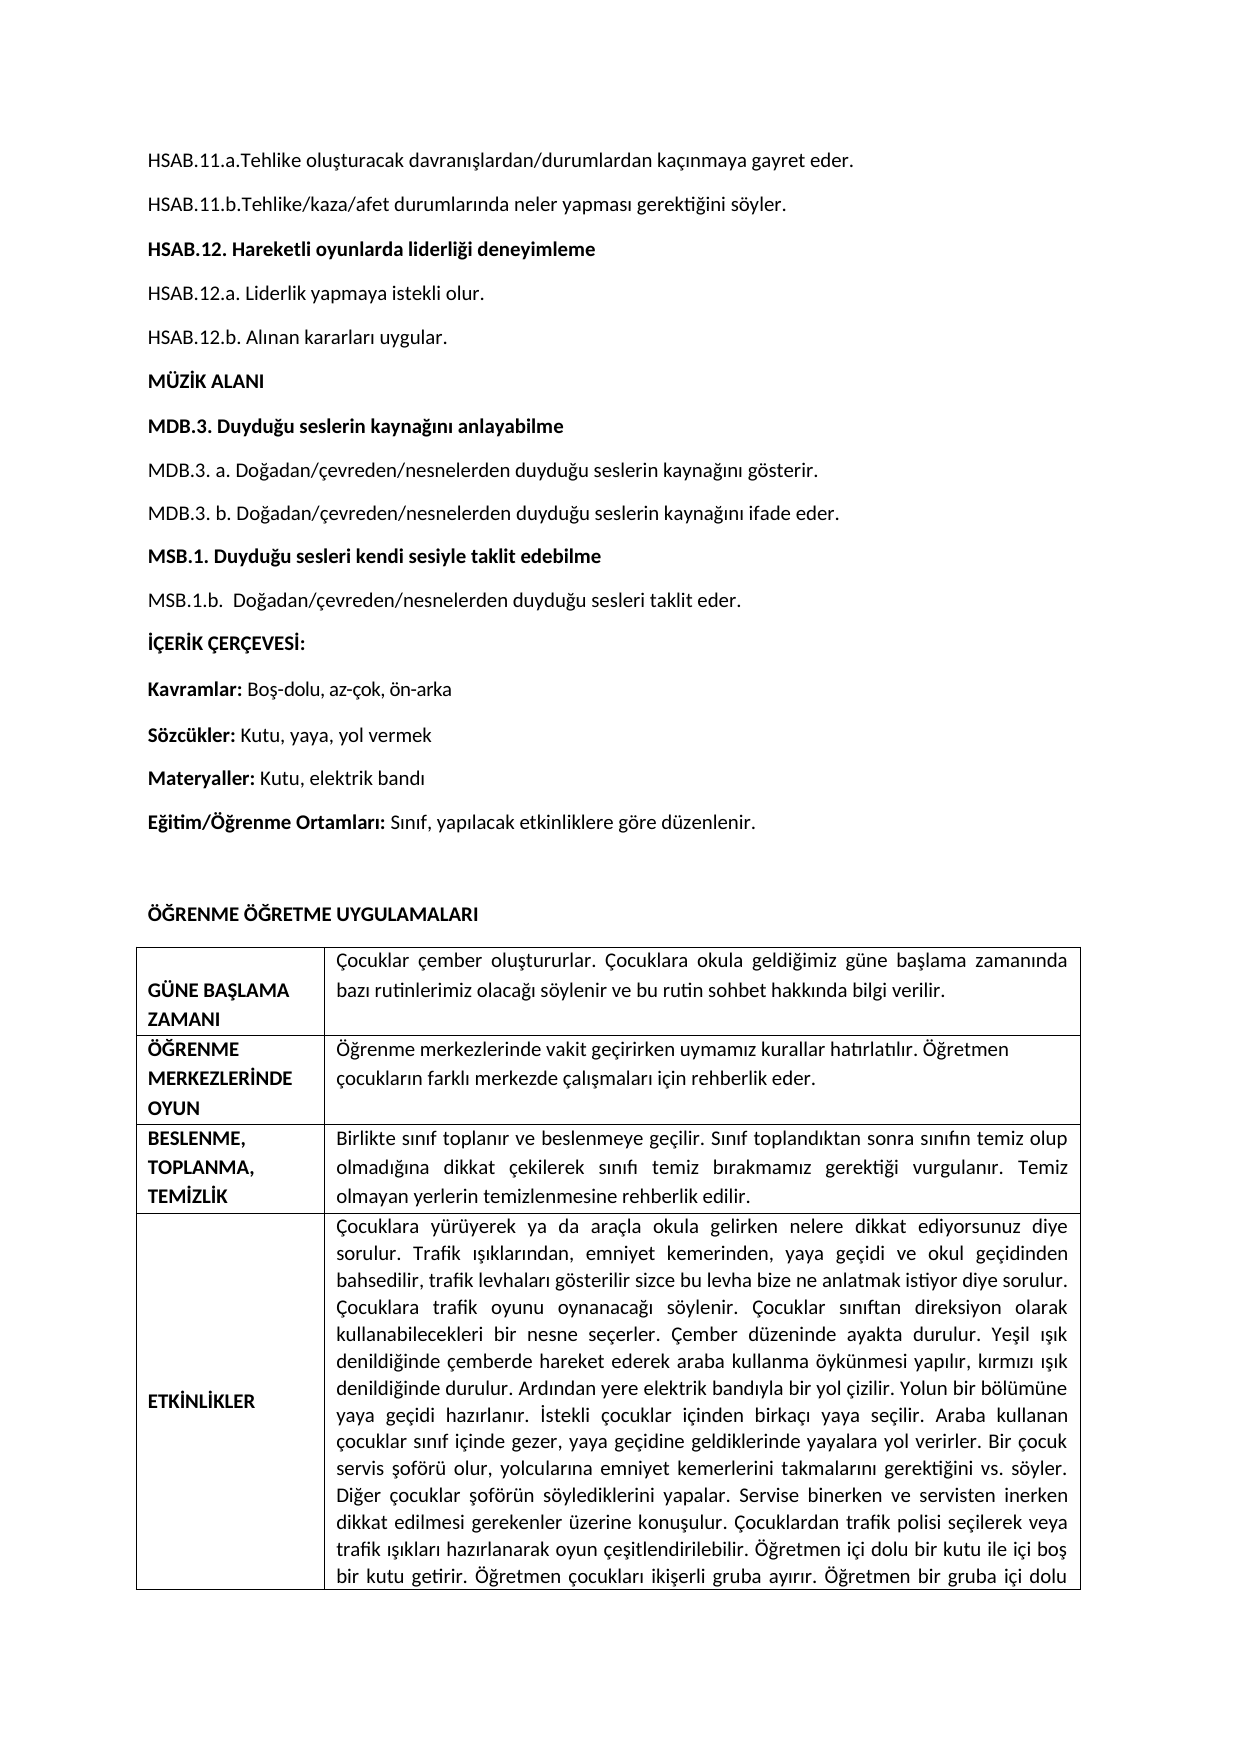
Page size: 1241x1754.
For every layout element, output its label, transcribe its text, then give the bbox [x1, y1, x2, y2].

text MDB.3. a. Doğadan/çevreden/nesnelerden duyduğu seslerin kaynağını gösterir. [148, 457, 1093, 482]
text Sözcükler: Kutu, yaya, yol vermek [148, 722, 1093, 747]
text ÖĞRENME ÖĞRETME UYGULAMALARI [148, 901, 1093, 926]
text MSB.1. Duyduğu sesleri kendi sesiyle taklit edebilme [148, 544, 1093, 569]
text MSB.1.b. Doğadan/çevreden/nesnelerden duyduğu sesleri taklit eder. [148, 587, 1093, 612]
text HSAB.11.a.Tehlike oluşturacak davranışlardan/durumlardan kaçınmaya gayret eder. [148, 148, 1093, 173]
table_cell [325, 1214, 1080, 1588]
text Materyaller: Kutu, elektrik bandı [148, 766, 1093, 791]
text İÇERİK ÇERÇEVESİ: [148, 630, 1093, 656]
text HSAB.12.a. Liderlik yapmaya istekli olur. [148, 280, 1093, 305]
table_cell ÖĞRENME MERKEZLERİNDE OYUN [137, 1036, 324, 1124]
text HSAB.11.b.Tehlike/kaza/afet durumlarında neler yapması gerektiğini söyler. [148, 192, 1093, 217]
table_header GÜNE BAŞLAMA ZAMANI [137, 948, 324, 1035]
table_cell BESLENME, TOPLANMA, TEMİZLİK [137, 1125, 324, 1213]
text HSAB.12.b. Alınan kararları uygular. [148, 324, 1093, 349]
text Kavramlar: Boş-dolu, az-çok, ön-arka [148, 676, 1093, 702]
text MÜZİK ALANI [148, 368, 1093, 393]
text MDB.3. b. Doğadan/çevreden/nesnelerden duyduğu seslerin kaynağını ifade eder. [148, 500, 1093, 526]
table_cell ETKİNLİKLER [137, 1214, 324, 1588]
table_header Çocuklar çember oluştururlar. Çocuklara okula geldiğimiz güne başlama zamanında bazı rutinlerimiz olacağı söylenir ve bu rutin sohbet hakkında bilgi verilir. [325, 948, 1080, 1035]
table_cell Birlikte sınıf toplanır ve beslenmeye geçilir. Sınıf toplandıktan sonra sınıfın temiz olup olmadığına dikkat çekilerek sınıfı temiz bırakmamız gerektiği vurgulanır. Temiz olmayan yerlerin temizlenmesine rehberlik edilir. [325, 1125, 1080, 1213]
text MDB.3. Duyduğu seslerin kaynağını anlayabilme [148, 414, 1093, 439]
text HSAB.12. Hareketli oyunlarda liderliği deneyimleme [148, 236, 1093, 261]
table_cell Öğrenme merkezlerinde vakit geçirirken uymamız kurallar hatırlatılır. Öğretmen çocukların farklı merkezde çalışmaları için rehberlik eder. [325, 1036, 1080, 1124]
text Eğitim/Öğrenme Ortamları: Sınıf, yapılacak etkinliklere göre düzenlenir. [148, 809, 1093, 834]
